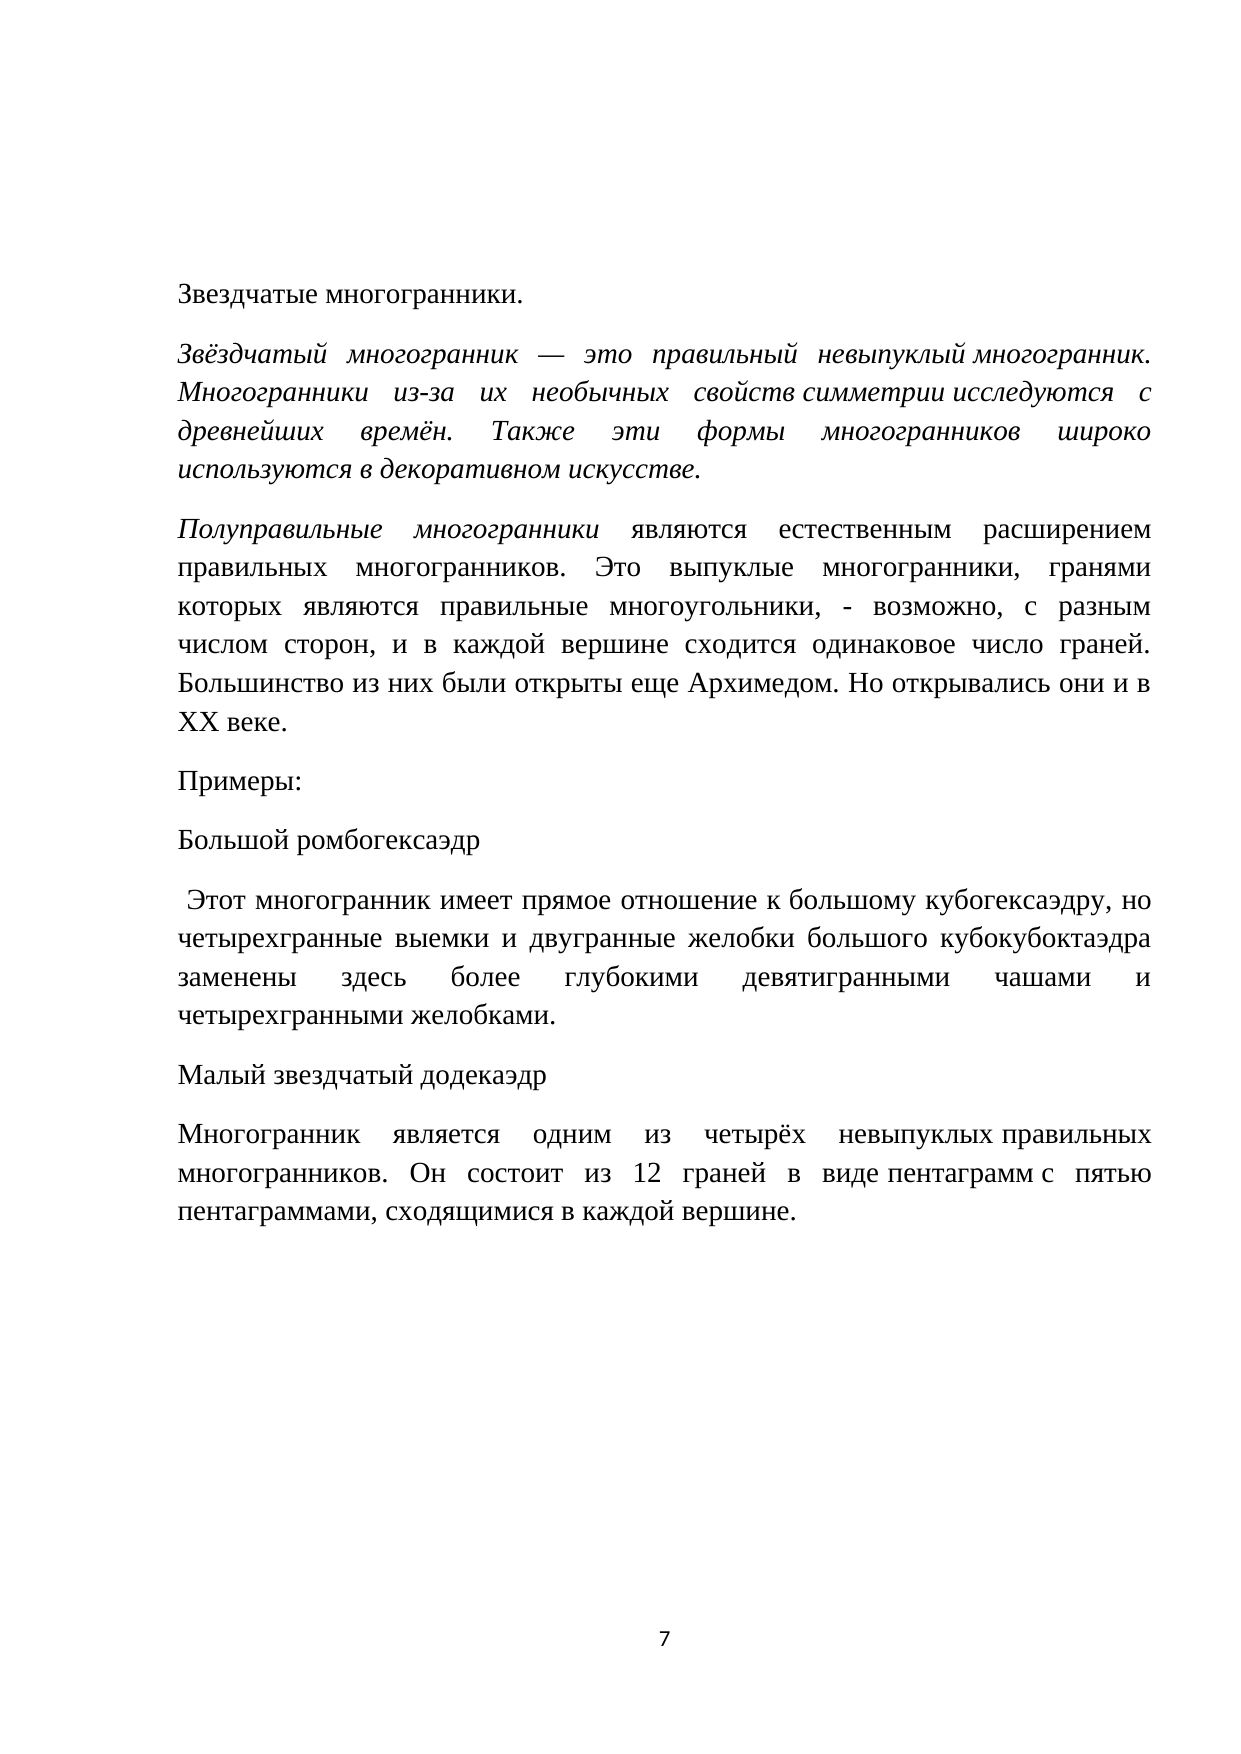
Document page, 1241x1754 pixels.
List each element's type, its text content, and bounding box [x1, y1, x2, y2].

text Многогранник является одним из четырёх невыпуклых правильных многогранников. Он состоит из 12 граней в виде пентаграмм с пятью пентаграммами, сходящимися в каждой вершине. [177, 1116, 1152, 1227]
text Примеры: [177, 763, 1152, 797]
text Звездчатые многогранники. [177, 277, 1152, 310]
text Малый звездчатый додекаэдр [177, 1057, 1152, 1090]
text Этот многогранник имеет прямое отношение к большому кубогексаэдру, но четырехгранные выемки и двугранные желобки большого кубокубоктаэдра заменены здесь более глубокими девятигранными чашами и четырехгранными желобками. [177, 882, 1152, 1031]
text Большой ромбогексаэдр [177, 822, 1152, 856]
text Полуправильные многогранники являются естественным расширением правильных многогранников. Это выпуклые многогранники, гранями которых являются правильные многоугольники, - возможно, с разным числом сторон, и в каждой вершине сходится одинаковое число граней. Большинство из них были открыты еще Архимедом. Но открывались они и в ХХ веке. [177, 511, 1152, 737]
text Звёздчатый многогранник — это правильный невыпуклый многогранник. Многогранники из-за их необычных свойств симметрии исследуются с древнейших времён. Также эти формы многогранников широко используются в декоративном искусстве. [177, 336, 1152, 485]
